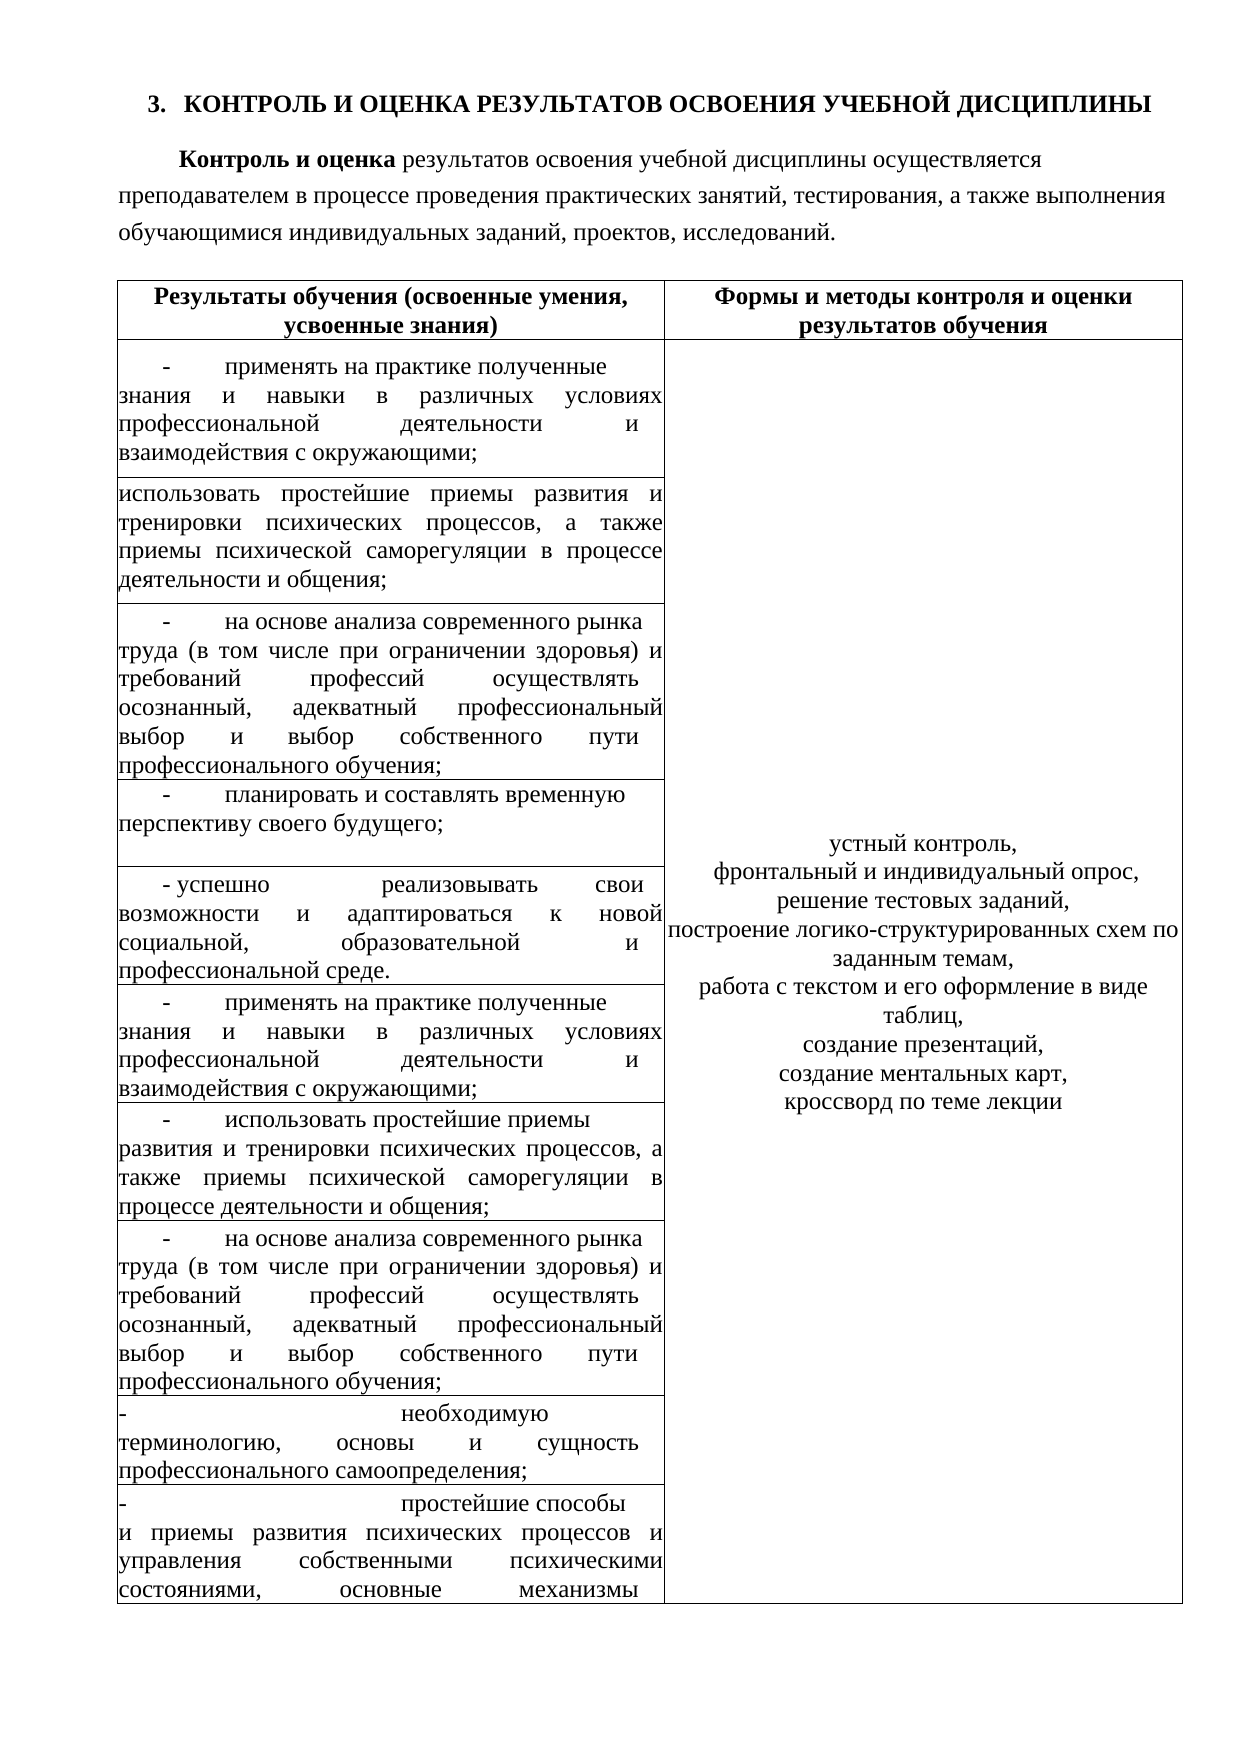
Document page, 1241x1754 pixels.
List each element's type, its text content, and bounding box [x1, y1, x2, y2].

table_cell - простейшие способы и приемы развития психических процессов и управления собственными психическими состояниями, основные механизмы [118, 1485, 664, 1603]
table_cell - успешно реализовывать свои возможности и адаптироваться к новой социальной, образовательной и профессиональной среде. [118, 867, 664, 984]
table_cell - применять на практике полученные знания и навыки в различных условиях профессиональной деятельности и взаимодействия с окружающими; [118, 985, 664, 1102]
list КОНТРОЛЬ И ОЦЕНКА РЕЗУЛЬТАТОВ ОСВОЕНИЯ УЧЕБНОЙ ДИСЦИПЛИНЫ [118, 89, 1181, 117]
text Контроль и оценка результатов освоения учебной дисциплины осуществляется преподавателем в процессе проведения практических занятий, тестирования, а также выполнения обучающимися индивидуальных заданий, проектов, исследований. [118, 144, 1181, 246]
table_cell - применять на практике полученные знания и навыки в различных условиях профессиональной деятельности и взаимодействия с окружающими; [118, 340, 664, 477]
table_cell - на основе анализа современного рынка труда (в том числе при ограничении здоровья) и требований профессий осуществлять осознанный, адекватный профессиональный выбор и выбор собственного пути профессионального обучения; [118, 1221, 664, 1395]
table_cell - необходимую терминологию, основы и сущность профессионального самоопределения; [118, 1396, 664, 1484]
table_cell - использовать простейшие приемы развития и тренировки психических процессов, а также приемы психической саморегуляции в процессе деятельности и общения; [118, 1103, 664, 1219]
table_header Формы и методы контроля и оценки результатов обучения [665, 281, 1182, 339]
table_cell использовать простейшие приемы развития и тренировки психических процессов, а также приемы психической саморегуляции в процессе деятельности и общения; [118, 478, 664, 603]
table_cell - на основе анализа современного рынка труда (в том числе при ограничении здоровья) и требований профессий осуществлять осознанный, адекватный профессиональный выбор и выбор собственного пути профессионального обучения; [118, 604, 664, 778]
table_cell - планировать и составлять временную перспективу своего будущего; [118, 780, 664, 866]
table_header Результаты обучения (освоенные умения, усвоенные знания) [118, 281, 664, 339]
table_cell устный контроль, фронтальный и индивидуальный опрос, решение тестовых заданий, построение логико-структурированных схем по заданным темам, работа с текстом и его оформление в виде таблиц, создание презентаций, создание ментальных карт, кроссворд по теме лекции [665, 340, 1182, 1603]
